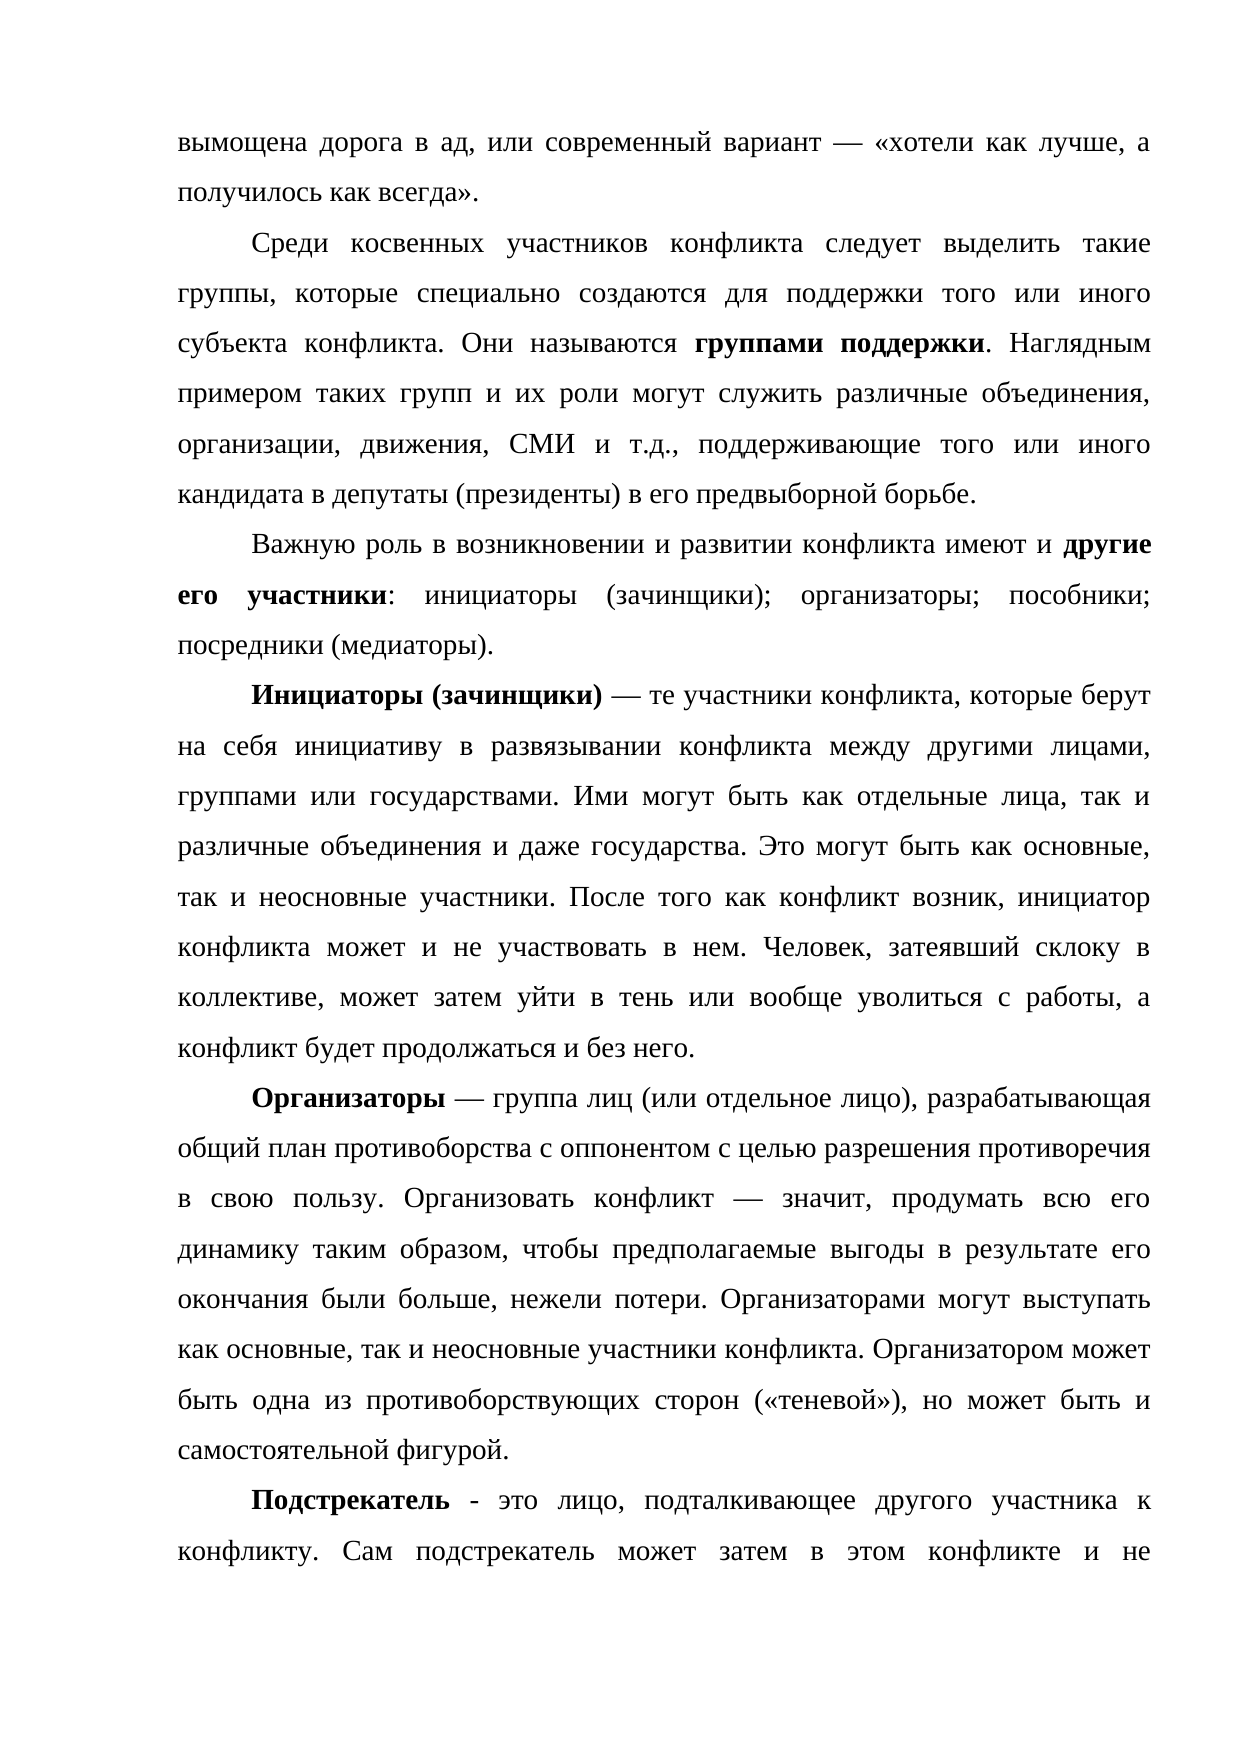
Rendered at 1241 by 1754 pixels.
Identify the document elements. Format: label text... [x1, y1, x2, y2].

text Важную роль в возникновении и развитии конфликта имеют и другие его участники: инициаторы (зачинщики); организаторы; пособники; посредники (медиаторы). [177, 527, 1152, 661]
text Организаторы — группа лиц (или отдельное лицо), разрабатывающая общий план противоборства с оппонентом с целью разрешения противоречия в свою пользу. Организовать конфликт — значит, продумать всю его динамику таким образом, чтобы предполагаемые выгоды в результате его окончания были больше, нежели потери. Организаторами могут выступать как основные, так и неосновные участники конфликта. Организатором может быть одна из противоборствующих сторон («теневой»), но может быть и самостоятельной фигурой. [177, 1080, 1152, 1466]
text Инициаторы (зачинщики) — те участники конфликта, которые берут на себя инициативу в развязывании конфликта между другими лицами, группами или государствами. Ими могут быть как отдельные лица, так и различные объединения и даже государства. Это могут быть как основные, так и неосновные участники. После того как конфликт возник, инициатор конфликта может и не участвовать в нем. Человек, затеявший склоку в коллективе, может затем уйти в тень или вообще уволиться с работы, а конфликт будет продолжаться и без него. [177, 677, 1152, 1063]
text Среди косвенных участников конфликта следует выделить такие группы, которые специально создаются для поддержки того или иного субъекта конфликта. Они называются группами поддержки. Наглядным примером таких групп и их роли могут служить различные объединения, организации, движения, СМИ и т.д., поддерживающие того или иного кандидата в депутаты (президенты) в его предвыборной борьбе. [177, 225, 1152, 510]
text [177, 124, 1152, 208]
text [177, 1482, 1152, 1566]
